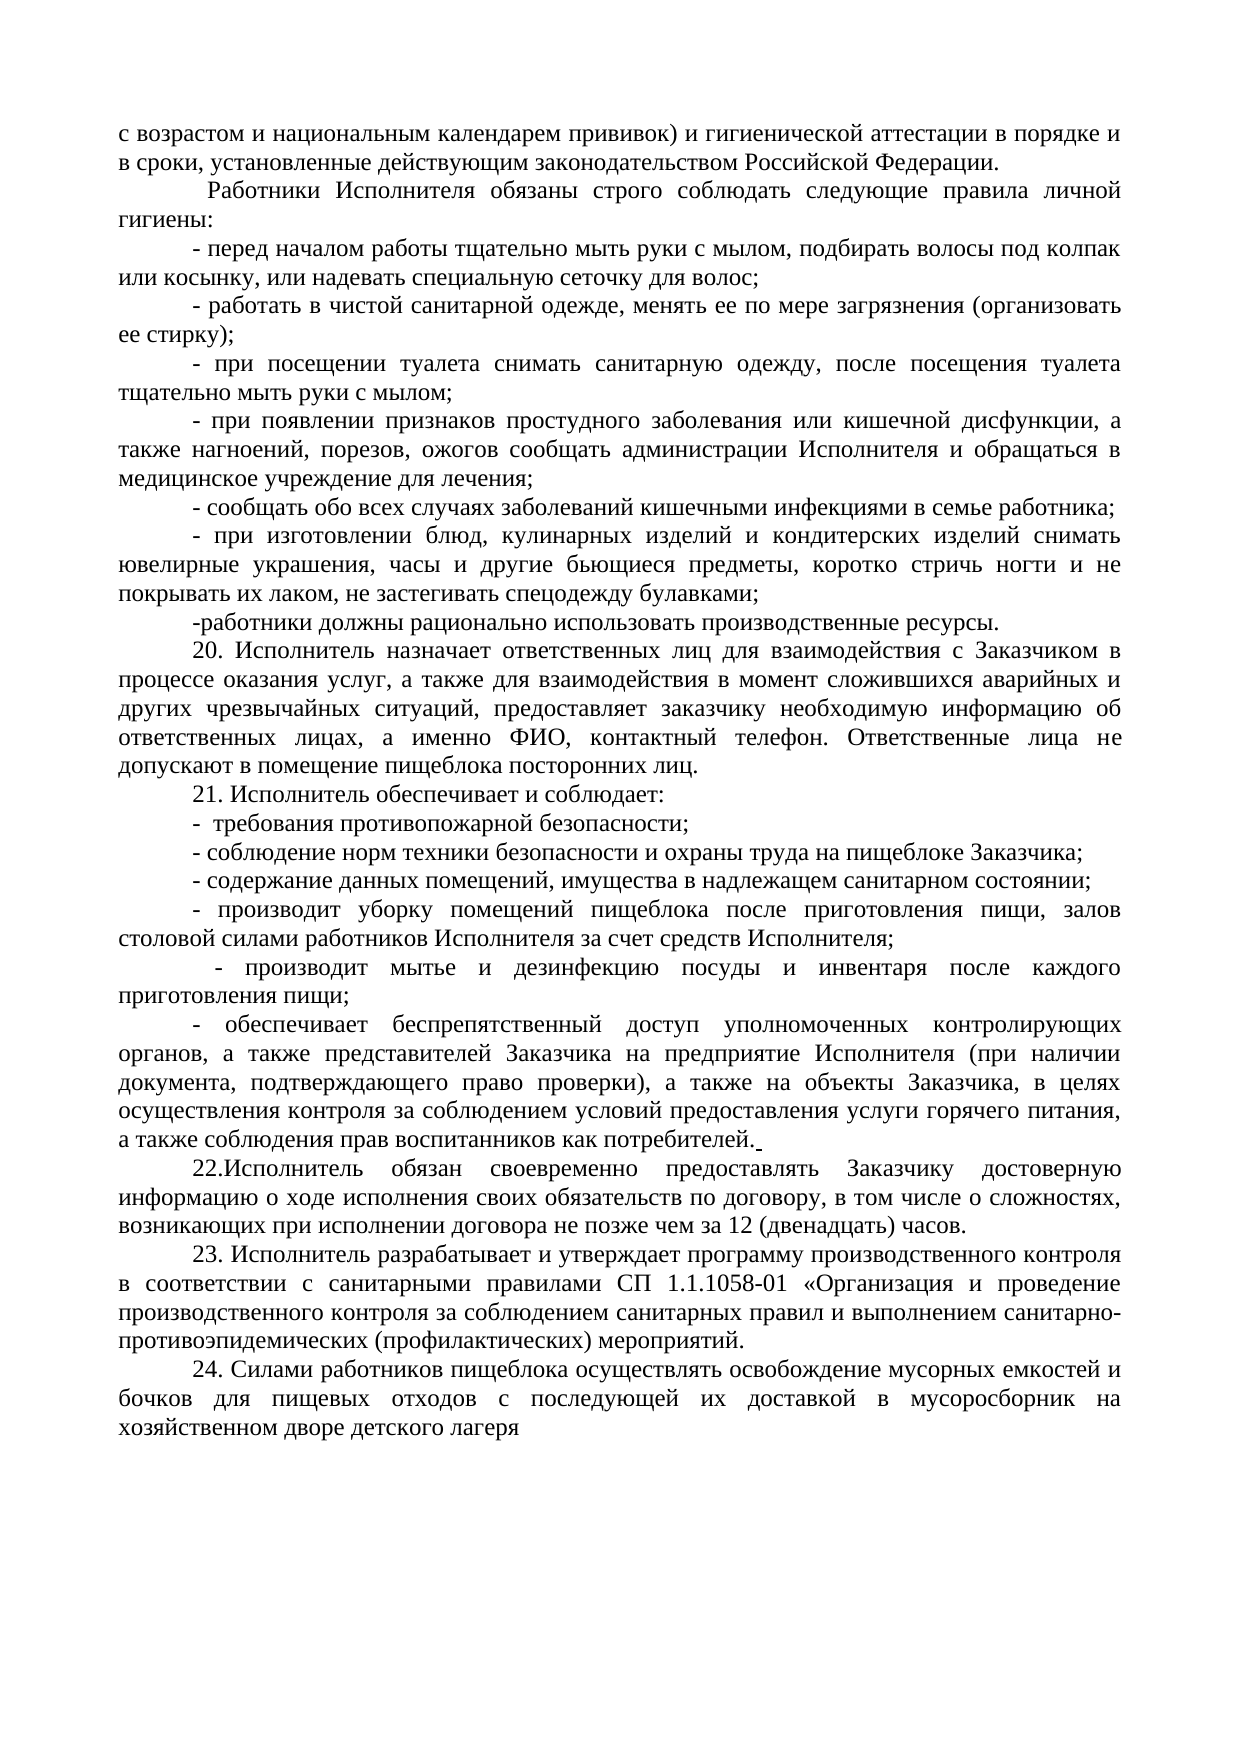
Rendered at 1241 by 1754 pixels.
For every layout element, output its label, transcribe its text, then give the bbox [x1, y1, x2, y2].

text - при посещении туалета снимать санитарную одежду, после посещения туалета тщательно мыть руки с мылом; [118, 348, 1122, 406]
text - производит мытье и дезинфекцию посуды и инвентаря после каждого приготовления пищи; [118, 952, 1122, 1009]
text - производит уборку помещений пищеблока после приготовления пищи, залов столовой силами работников Исполнителя за счет средств Исполнителя; [118, 894, 1122, 952]
text 24. Силами работников пищеблока осуществлять освобождение мусорных емкостей и бочков для пищевых отходов с последующей их доставкой в мусоросборник на хозяйственном дворе детского лагеря [118, 1354, 1122, 1441]
text 21. Исполнитель обеспечивает и соблюдает: [118, 779, 1122, 808]
text 22.Исполнитель обязан своевременно предоставлять Заказчику достоверную информацию о ходе исполнения своих обязательств по договору, в том числе о сложностях, возникающих при исполнении договора не позже чем за 12 (двенадцать) часов. [118, 1153, 1122, 1239]
text - сообщать обо всех случаях заболеваний кишечными инфекциями в семье работника; [118, 492, 1122, 521]
text 23. Исполнитель разрабатывает и утверждает программу производственного контроля в соответствии с санитарными правилами СП 1.1.1058-01 «Организация и проведение производственного контроля за соблюдением санитарных правил и выполнением санитарно-противоэпидемических (профилактических) мероприятий. [118, 1239, 1122, 1354]
text - работать в чистой санитарной одежде, менять ее по мере загрязнения (организовать ее стирку); [118, 291, 1122, 348]
text - перед началом работы тщательно мыть руки с мылом, подбирать волосы под колпак или косынку, или надевать специальную сеточку для волос; [118, 233, 1122, 291]
text - содержание данных помещений, имущества в надлежащем санитарном состоянии; [118, 866, 1122, 894]
text 20. Исполнитель назначает ответственных лиц для взаимодействия с Заказчиком в процессе оказания услуг, а также для взаимодействия в момент сложившихся аварийных и других чрезвычайных ситуаций, предоставляет заказчику необходимую информацию об ответственных лицах, а именно ФИО, контактный телефон. Ответственные лица не допускают в помещение пищеблока посторонних лиц. [118, 636, 1122, 779]
text Работники Исполнителя обязаны строго соблюдать следующие правила личной гигиены: [118, 176, 1122, 233]
text - при появлении признаков простудного заболевания или кишечной дисфункции, а также нагноений, порезов, ожогов сообщать администрации Исполнителя и обращаться в медицинское учреждение для лечения; [118, 406, 1122, 492]
text - обеспечивает беспрепятственный доступ уполномоченных контролирующих органов, а также представителей Заказчика на предприятие Исполнителя (при наличии документа, подтверждающего право проверки), а также на объекты Заказчика, в целях осуществления контроля за соблюдением условий предоставления услуги горячего питания, а также соблюдения прав воспитанников как потребителей. [118, 1009, 1122, 1153]
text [118, 118, 1122, 176]
text - соблюдение норм техники безопасности и охраны труда на пищеблоке Заказчика; [118, 837, 1122, 866]
text - при изготовлении блюд, кулинарных изделий и кондитерских изделий снимать ювелирные украшения, часы и другие бьющиеся предметы, коротко стричь ногти и не покрывать их лаком, не застегивать спецодежду булавками; [118, 521, 1122, 607]
text - требования противопожарной безопасности; [118, 808, 1122, 837]
text -работники должны рационально использовать производственные ресурсы. [118, 607, 1122, 636]
